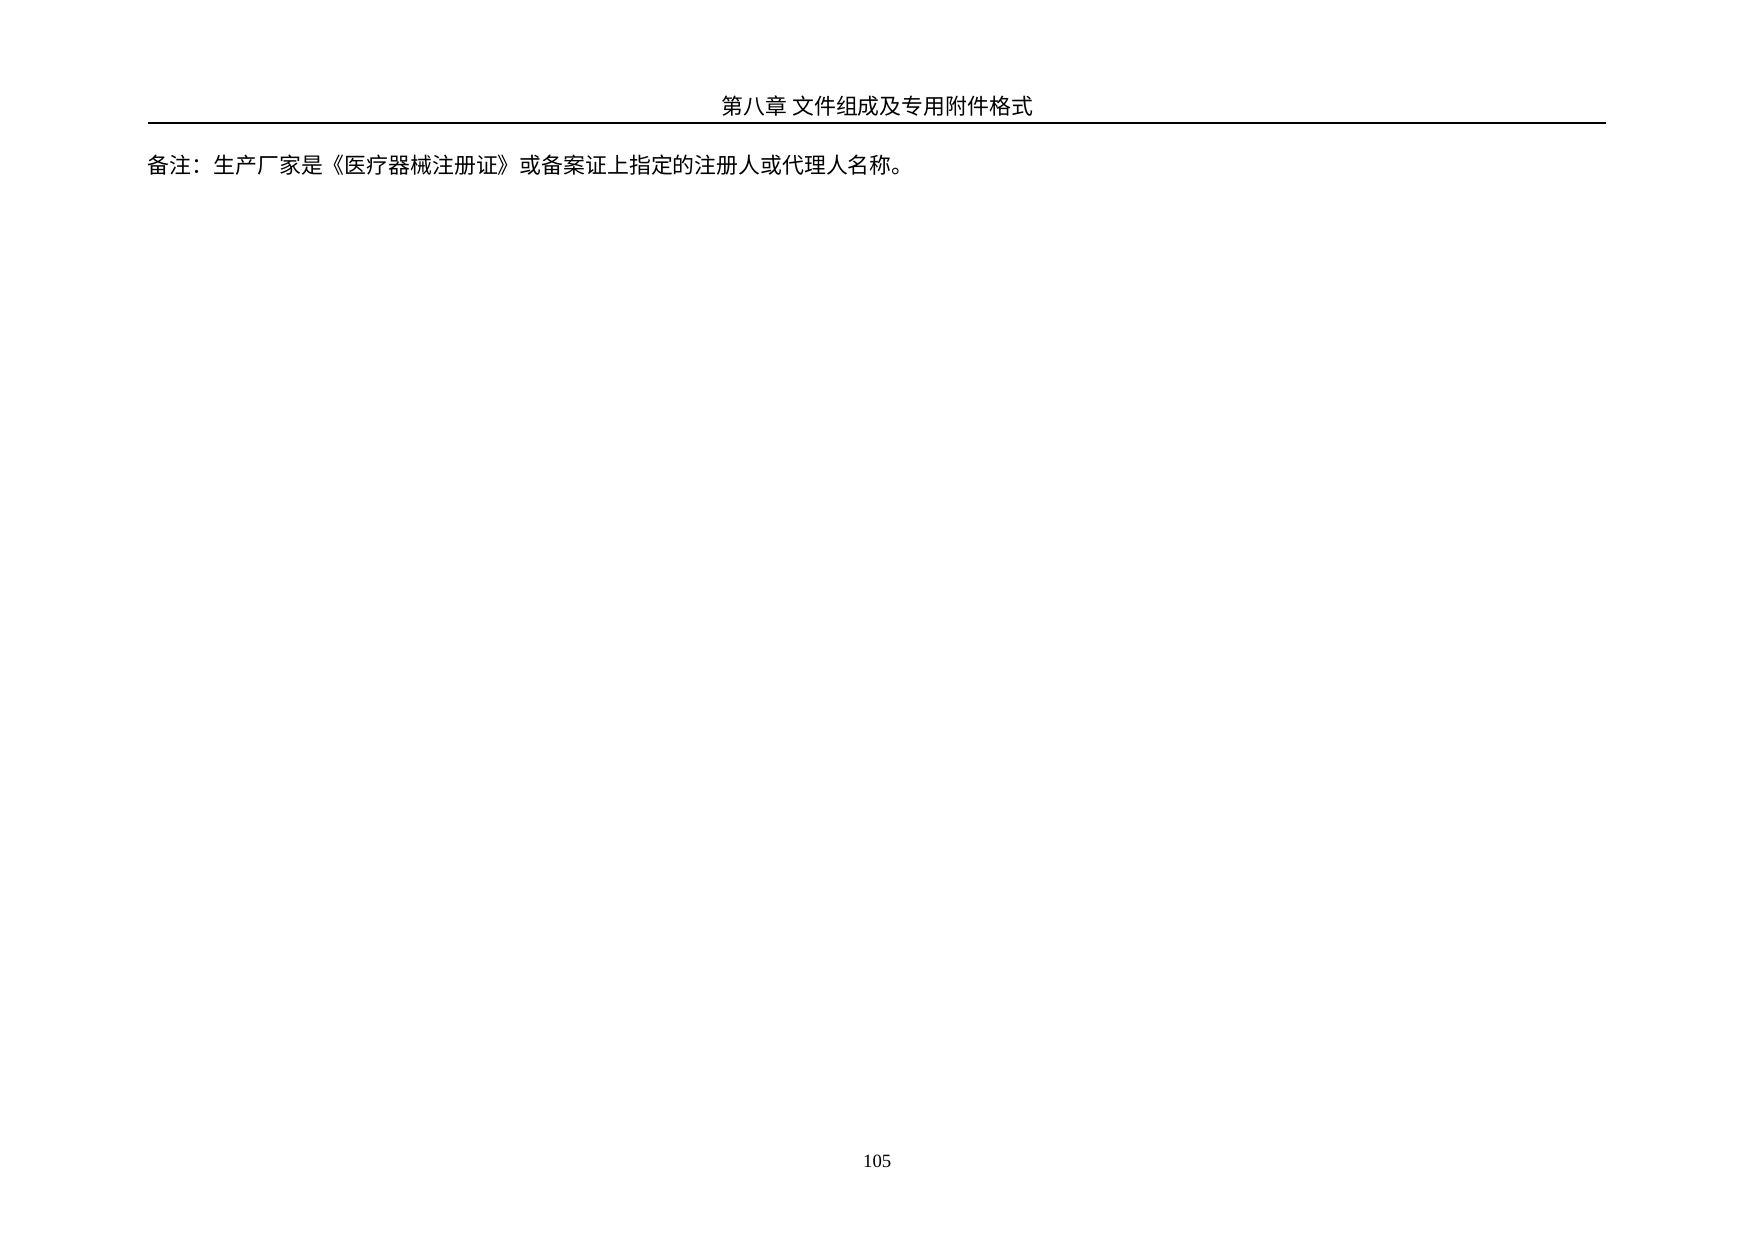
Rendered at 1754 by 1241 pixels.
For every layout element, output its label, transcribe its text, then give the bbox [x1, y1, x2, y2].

text 备注：生产厂家是《医疗器械注册证》或备案证上指定的注册人或代理人名称。 [148, 148, 1606, 179]
